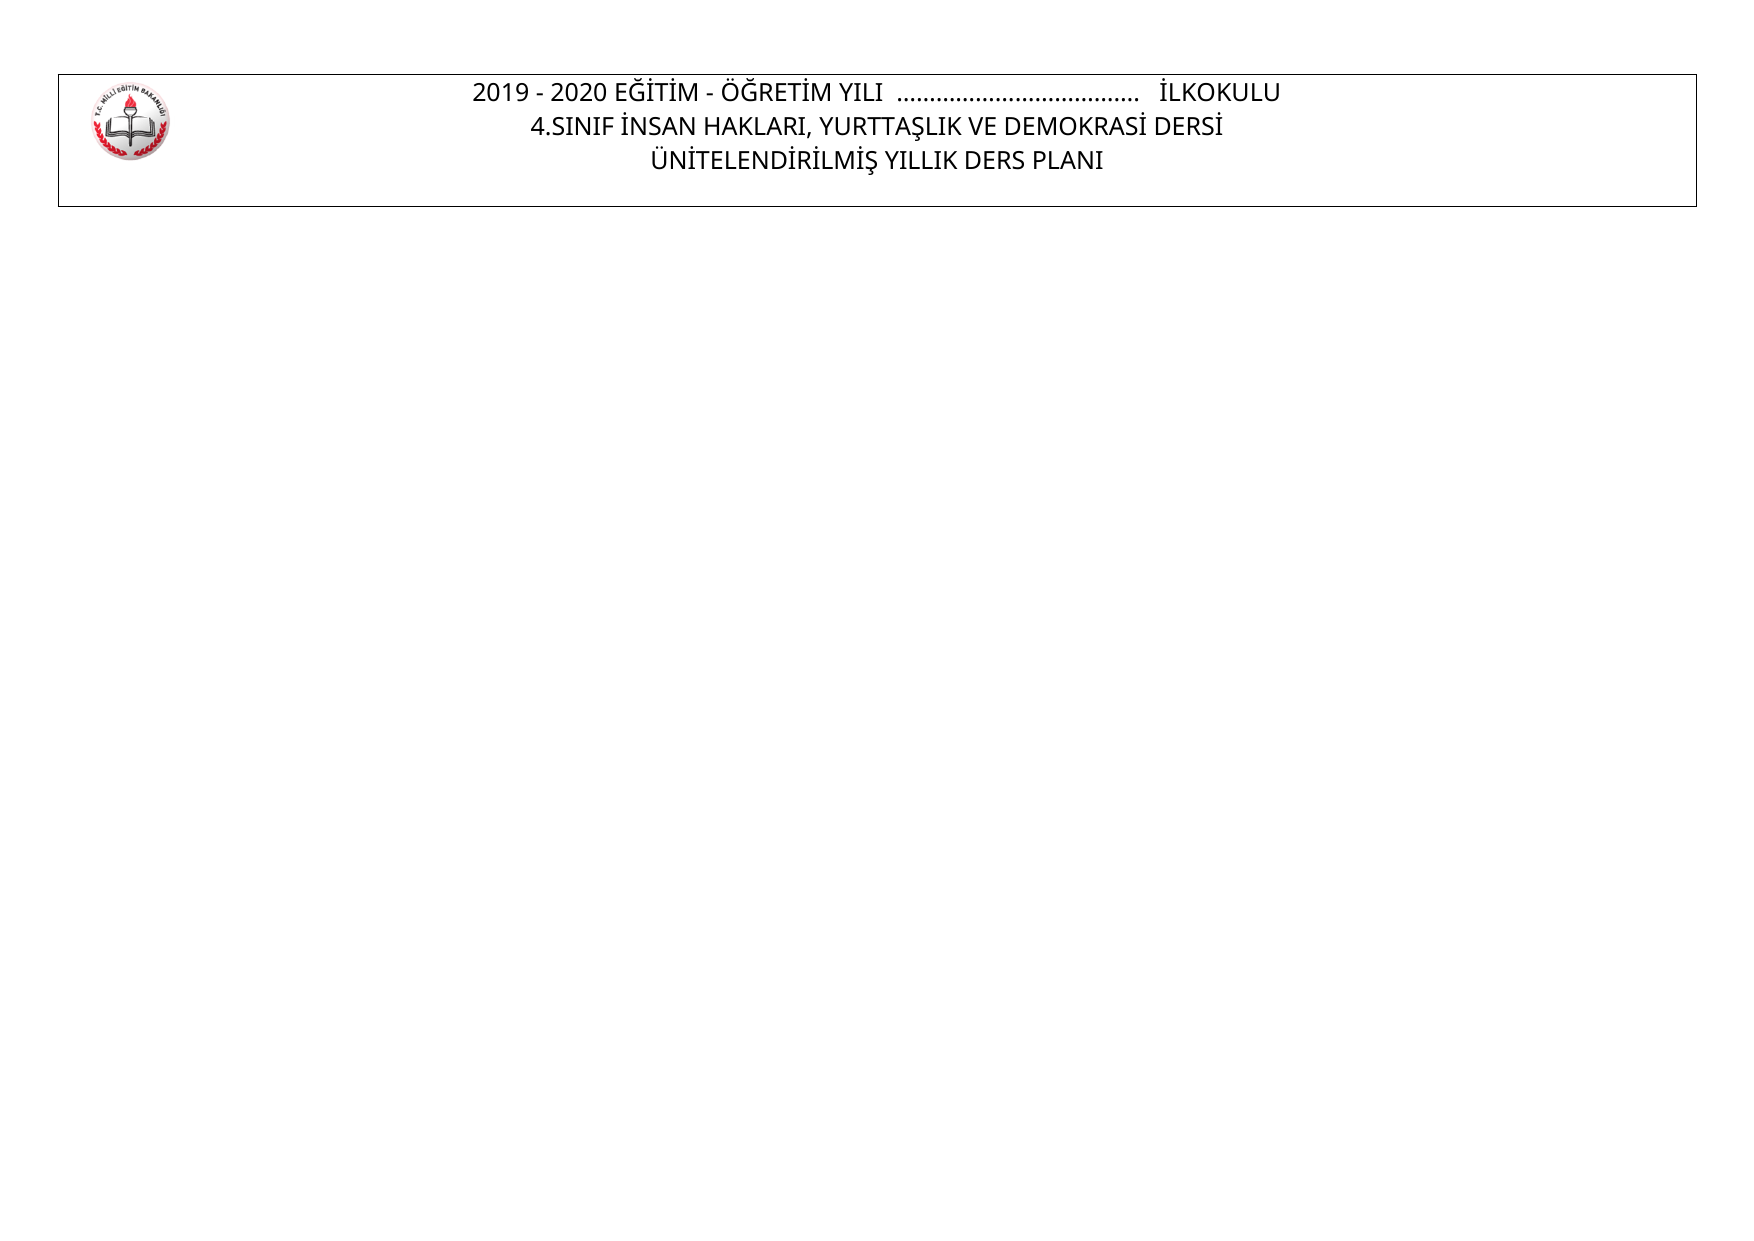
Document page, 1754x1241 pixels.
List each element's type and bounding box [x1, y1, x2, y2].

picture [85, 77, 175, 167]
